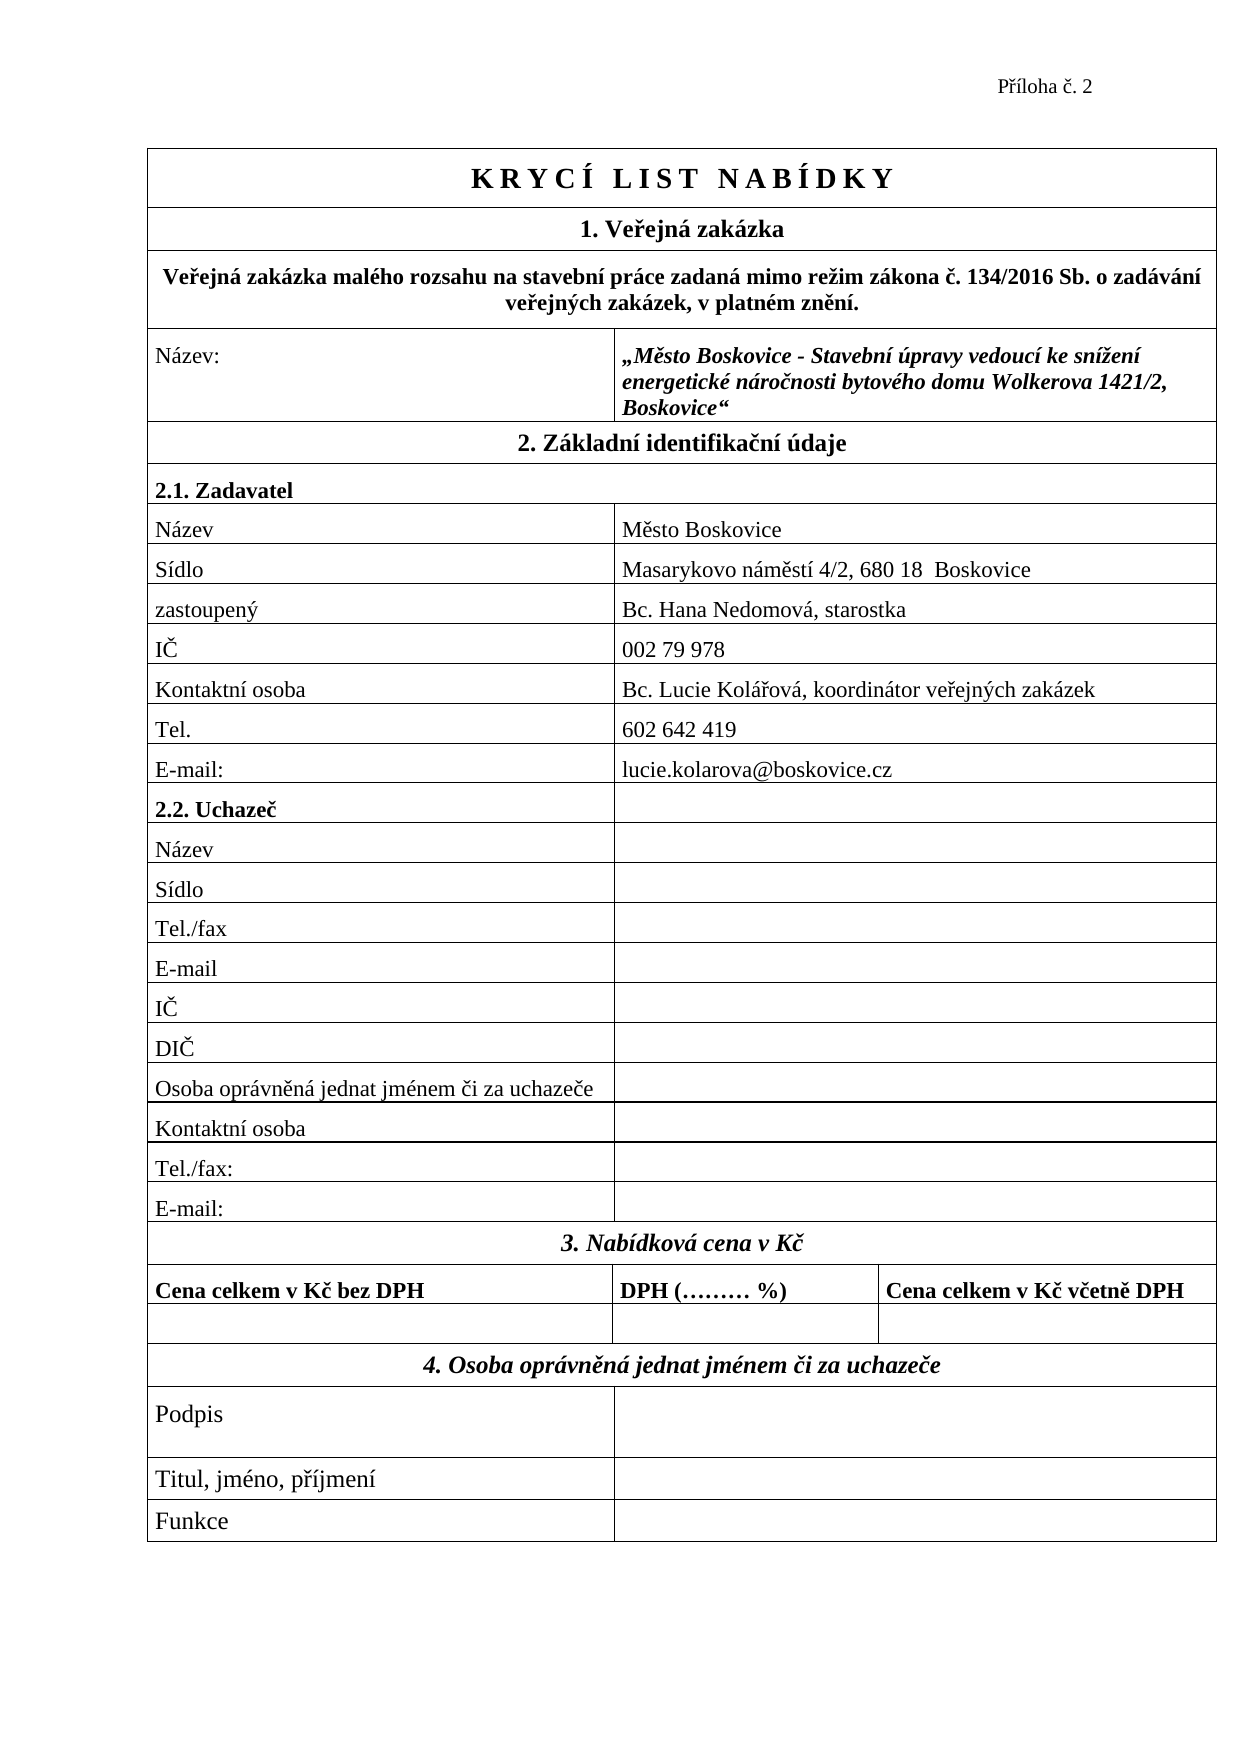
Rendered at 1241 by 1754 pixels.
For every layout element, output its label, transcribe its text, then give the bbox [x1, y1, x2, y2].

table_cell [615, 1500, 1216, 1541]
table_cell [613, 1304, 878, 1343]
table_cell Název [148, 504, 614, 543]
table_cell IČ [148, 624, 614, 663]
table_cell [615, 903, 1216, 942]
table_cell DIČ [148, 1023, 614, 1062]
table_cell Funkce [148, 1500, 614, 1541]
table_header KRYCÍ LIST NABÍDKY [148, 149, 1216, 207]
table_cell [879, 1304, 1216, 1343]
table_cell [615, 1143, 1216, 1181]
table_cell Název [148, 823, 614, 862]
table_cell Osoba oprávněná jednat jménem či za uchazeče [148, 1063, 614, 1101]
table_cell DPH (……… %) [613, 1265, 878, 1303]
table_cell [615, 863, 1216, 902]
table_cell E-mail: [148, 1182, 614, 1221]
table_cell lucie.kolarova@boskovice.cz [615, 744, 1216, 782]
table_cell [615, 823, 1216, 862]
table_cell IČ [148, 983, 614, 1022]
table_cell [615, 783, 1216, 822]
table_cell 2.2. Uchazeč [148, 783, 614, 822]
table_cell [148, 1304, 612, 1343]
table_cell 002 79 978 [615, 624, 1216, 663]
table_cell 4. Osoba oprávněná jednat jménem či za uchazeče [148, 1344, 1216, 1386]
table_cell [615, 1063, 1216, 1101]
table_cell Masarykovo náměstí 4/2, 680 18 Boskovice [615, 544, 1216, 583]
table_cell Podpis [148, 1387, 614, 1457]
table_cell Kontaktní osoba [148, 664, 614, 702]
table_cell Sídlo [148, 544, 614, 583]
table_cell 1. Veřejná zakázka [148, 208, 1216, 249]
table_cell [615, 983, 1216, 1022]
table_cell 2. Základní identifikační údaje [148, 422, 1216, 463]
table_cell 602 642 419 [615, 704, 1216, 742]
table_cell [615, 1023, 1216, 1062]
table_cell Město Boskovice [615, 504, 1216, 543]
table_cell 2.1. Zadavatel [148, 464, 1216, 503]
table_cell [615, 1387, 1216, 1457]
table_cell E-mail [148, 943, 614, 982]
table_cell „Město Boskovice - Stavební úpravy vedoucí ke snížení energetické náročnosti bytového domu Wolkerova 1421/2, Boskovice“ [615, 329, 1216, 421]
table_cell Cena celkem v Kč včetně DPH [879, 1265, 1216, 1303]
table_cell Tel./fax [148, 903, 614, 942]
table_cell Sídlo [148, 863, 614, 902]
table_cell Bc. Hana Nedomová, starostka [615, 584, 1216, 623]
table_cell Veřejná zakázka malého rozsahu na stavební práce zadaná mimo režim zákona č. 134/2016 Sb. o zadávání veřejných zakázek, v platném znění. [148, 251, 1216, 328]
table_cell Kontaktní osoba [148, 1103, 614, 1141]
table_cell [615, 943, 1216, 982]
table_cell Tel./fax: [148, 1143, 614, 1181]
table_cell [615, 1182, 1216, 1221]
table_cell 3. Nabídková cena v Kč [148, 1222, 1216, 1263]
table_cell Titul, jméno, příjmení [148, 1458, 614, 1499]
table_cell Název: [148, 329, 614, 421]
table_cell Bc. Lucie Kolářová, koordinátor veřejných zakázek [615, 664, 1216, 702]
table_cell zastoupený [148, 584, 614, 623]
table_cell [615, 1458, 1216, 1499]
table_cell Cena celkem v Kč bez DPH [148, 1265, 612, 1303]
table_cell [615, 1103, 1216, 1141]
table_cell Tel. [148, 704, 614, 742]
table_cell E-mail: [148, 744, 614, 782]
